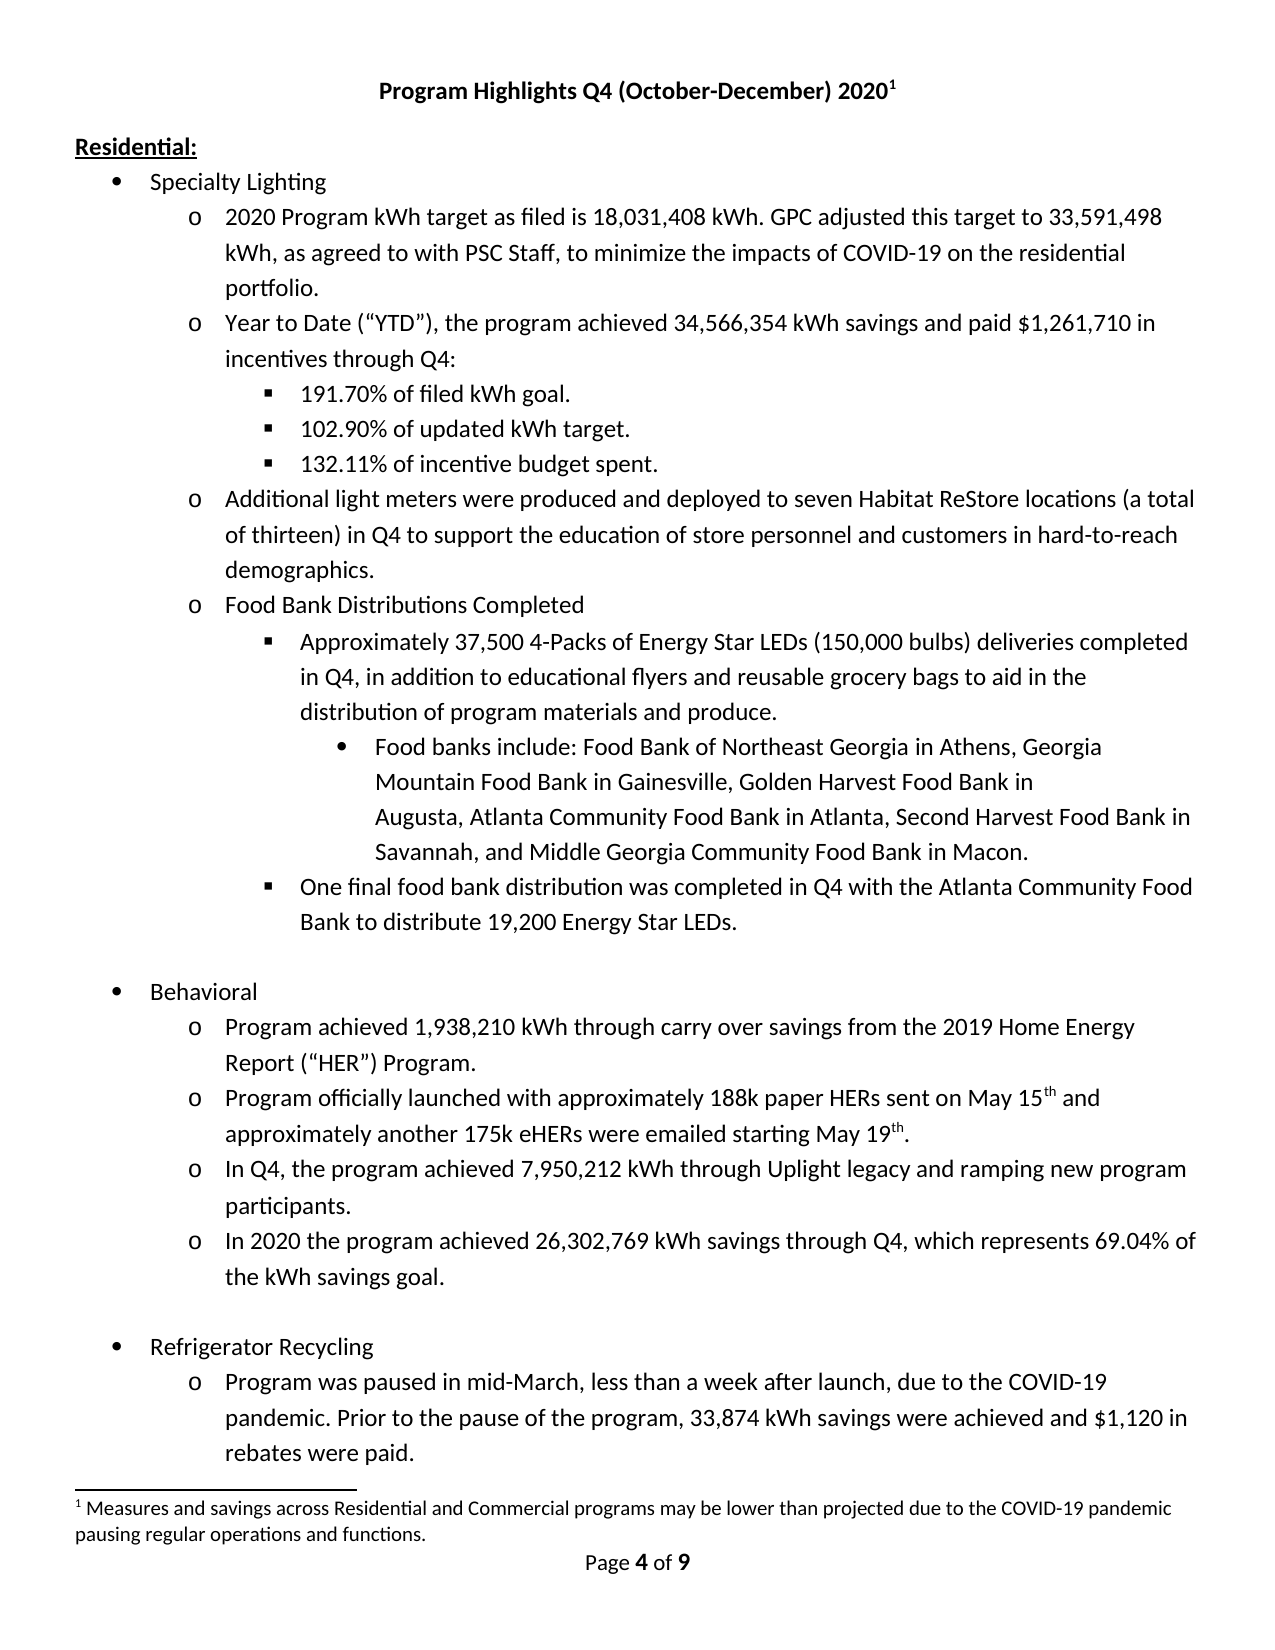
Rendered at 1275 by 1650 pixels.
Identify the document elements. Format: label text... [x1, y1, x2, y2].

list One final food bank distribution was completed in Q4 with the Atlanta Community Food Bank to distribute 19,200 Energy Star LEDs. [262, 871, 1200, 937]
list Approximately 37,500 4-Packs of Energy Star LEDs (150,000 bulbs) deliveries completed in Q4, in addition to educational flyers and reusable grocery bags to aid in the distribution of program materials and produce. [262, 626, 1200, 727]
list Food banks include: Food Bank of Northeast Georgia in Athens, Georgia Mountain Food Bank in Gainesville, Golden Harvest Food Bank in Augusta, Atlanta Community Food Bank in Atlanta, Second Harvest Food Bank in Savannah, and Middle Georgia Community Food Bank in Macon. [337, 731, 1200, 867]
text Program Highlights Q4 (October-December) 2020 [75, 75, 1200, 106]
list Refrigerator Recycling [112, 1331, 1200, 1362]
list Program achieved 1,938,210 kWh through carry over savings from the 2019 Home Energy Report (“HER”) Program. [187, 1011, 1200, 1078]
list Food Bank Distributions Completed [187, 589, 1200, 621]
list Program was paused in mid-March, less than a week after launch, due to the COVID-19 pandemic. Prior to the pause of the program, 33,874 kWh savings were achieved and $1,120 in rebates were paid. [187, 1366, 1200, 1468]
list 191.70% of filed kWh goal. [262, 378, 1200, 409]
list Specialty Lighting [112, 166, 1200, 196]
list In 2020 the program achieved 26,302,769 kWh savings through Q4, which represents 69.04% of the kWh savings goal. [187, 1225, 1200, 1292]
list 102.90% of updated kWh target. [262, 413, 1200, 444]
list Behavioral [112, 976, 1200, 1007]
list Year to Date (“YTD”), the program achieved 34,566,354 kWh savings and paid $1,261,710 in incentives through Q4: [187, 307, 1200, 374]
text Residential: [75, 131, 1200, 161]
list 132.11% of incentive budget spent. [262, 448, 1200, 479]
list In Q4, the program achieved 7,950,212 kWh through Uplight legacy and ramping new program participants. [187, 1153, 1200, 1220]
list Additional light meters were produced and deployed to seven Habitat ReStore locations (a total of thirteen) in Q4 to support the education of store personnel and customers in hard-to-reach demographics. [187, 483, 1200, 585]
list Program officially launched with approximately 188k paper HERs sent on May 15th and approximately another 175k eHERs were emailed starting May 19th. [187, 1082, 1200, 1149]
list 2020 Program kWh target as filed is 18,031,408 kWh. GPC adjusted this target to 33,591,498 kWh, as agreed to with PSC Staff, to minimize the impacts of COVID-19 on the residential portfolio. [187, 201, 1200, 303]
